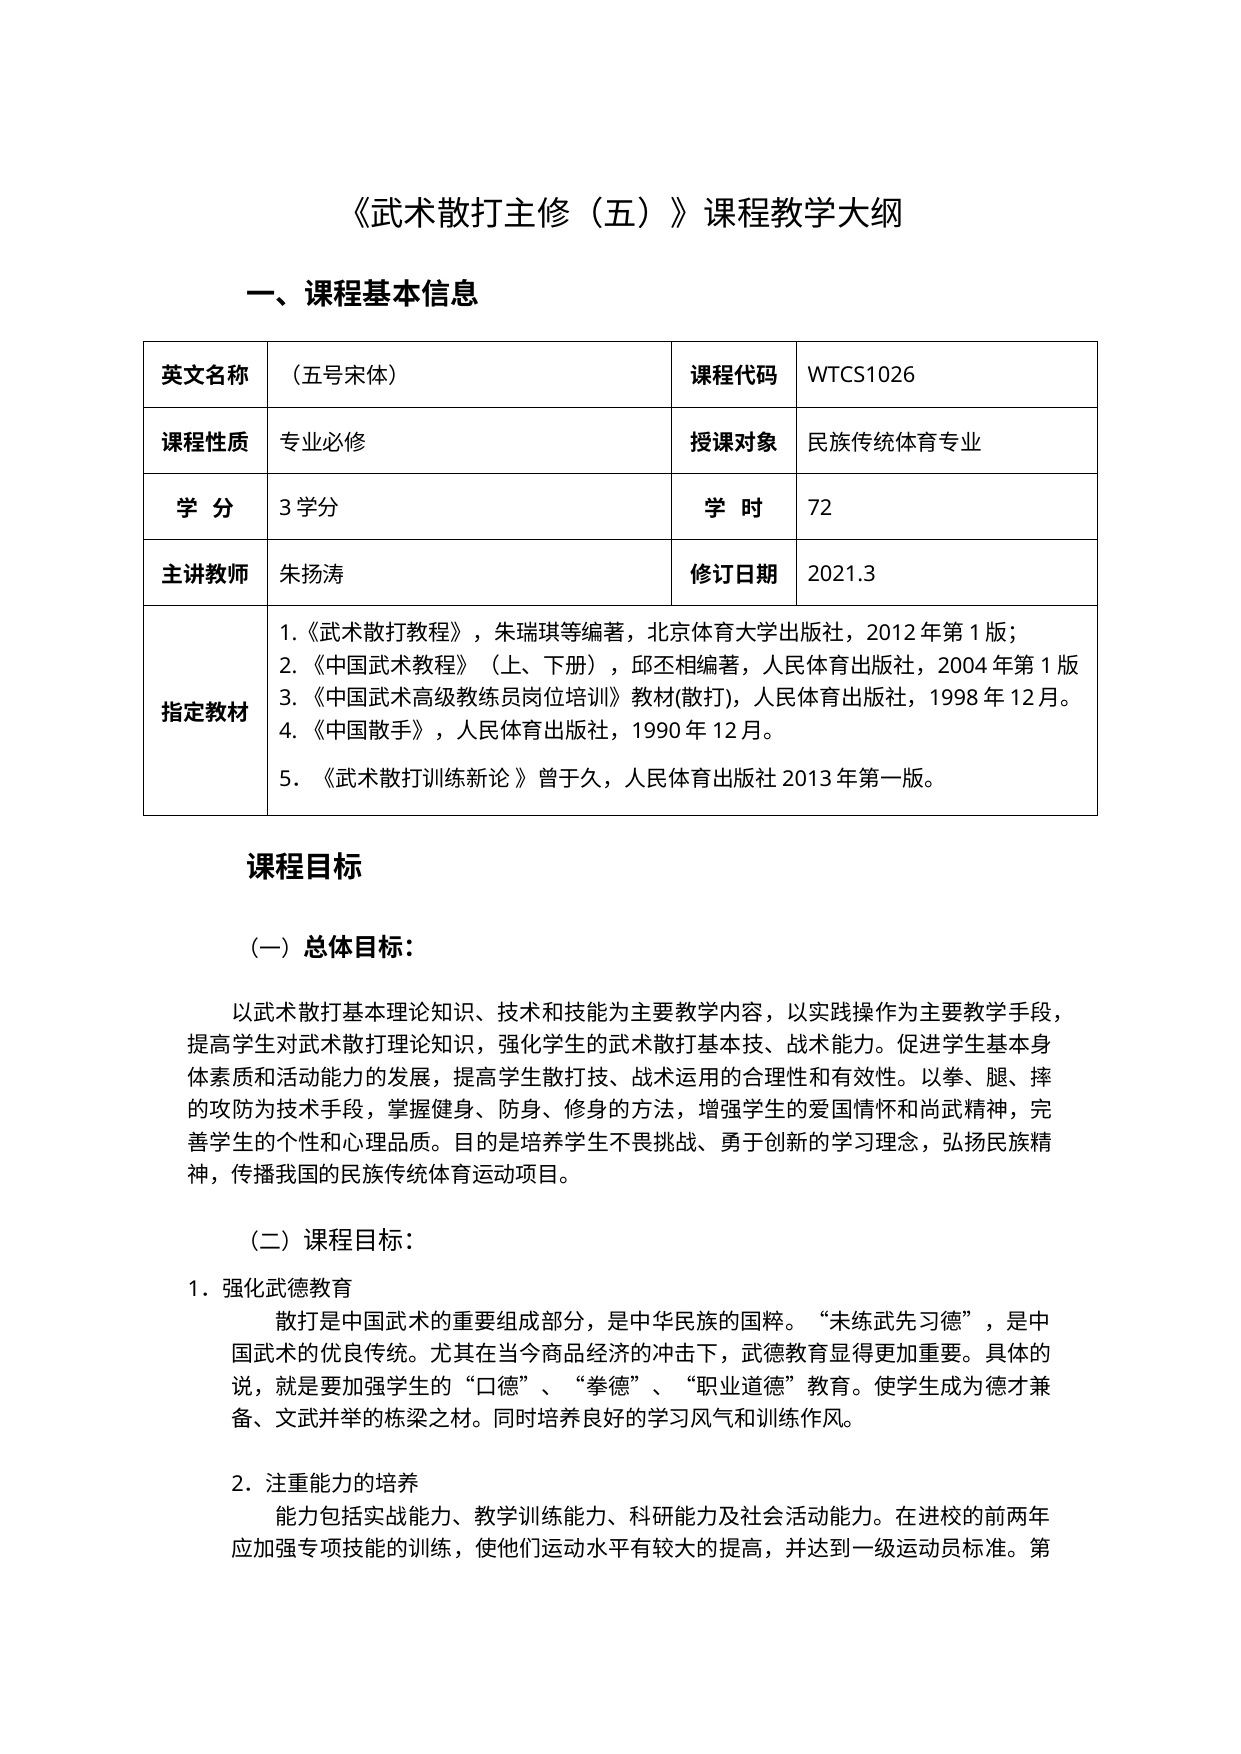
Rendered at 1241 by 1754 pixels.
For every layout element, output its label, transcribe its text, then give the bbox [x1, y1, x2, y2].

list 以武术散打基本理论知识、技术和技能为主要教学内容，以实践操作为主要教学手段，提高学生对武术散打理论知识，强化学生的武术散打基本技、战术能力。促进学生基本身体素质和活动能力的发展，提高学生散打技、战术运用的合理性和有效性。以拳、腿、摔的攻防为技术手段，掌握健身、防身、修身的方法，增强学生的爱国情怀和尚武精神，完善学生的个性和心理品质。目的是培养学生不畏挑战、勇于创新的学习理念，弘扬民族精神，传播我国的民族传统体育运动项目。 [187, 994, 1053, 1189]
list 课程目标： [187, 1206, 1053, 1271]
list 注重能力的培养 [187, 1466, 1053, 1498]
table_cell 民族传统体育专业 [797, 408, 1097, 473]
table_cell 专业必修 [268, 408, 671, 473]
list 总体目标： [187, 913, 1053, 978]
table_cell 学 分 [144, 474, 267, 539]
table_header WTCS1026 [797, 342, 1097, 407]
text 《武术散打主修（五）》课程教学大纲 [187, 178, 1053, 243]
table_cell 指定教材 [144, 606, 267, 815]
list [231, 1498, 1053, 1563]
text 一、课程基本信息 [187, 259, 1053, 324]
list 1．强化武德教育 [187, 1271, 1053, 1303]
table_cell 主讲教师 [144, 540, 267, 605]
table_header 英文名称 [144, 342, 267, 407]
table_cell 72 [797, 474, 1097, 539]
table_cell 朱扬涛 [268, 540, 671, 605]
table_header （五号宋体） [268, 342, 671, 407]
table_cell 1.《武术散打教程》，朱瑞琪等编著，北京体育大学出版社，2012年第1版； 2. 《中国武术教程》（上、下册），邱丕相编著，人民体育出版社，2004年第1版 3. 《中国武术高级教练员岗位培训》教材(散打)，人民体育出版社，1998年12月。 4. 《中国散手》，人民体育出版社，1990年12月。 5．《武术散打训练新论 》曾于久，人民体育出版社2013年第一版。 [268, 606, 1097, 815]
table_cell 2021.3 [797, 540, 1097, 605]
text 课程目标 [187, 832, 1053, 897]
table_cell 课程性质 [144, 408, 267, 473]
table_cell 修订日期 [672, 540, 796, 605]
table_cell 学 时 [672, 474, 796, 539]
table_header 课程代码 [672, 342, 796, 407]
table_cell 3学分 [268, 474, 671, 539]
table_cell 授课对象 [672, 408, 796, 473]
text 散打是中国武术的重要组成部分，是中华民族的国粹。“未练武先习德”，是中国武术的优良传统。尤其在当今商品经济的冲击下，武德教育显得更加重要。具体的说，就是要加强学生的“口德”、“拳德”、“职业道德”教育。使学生成为德才兼备、文武并举的栋梁之材。同时培养良好的学习风气和训练作风。 [231, 1303, 1053, 1433]
